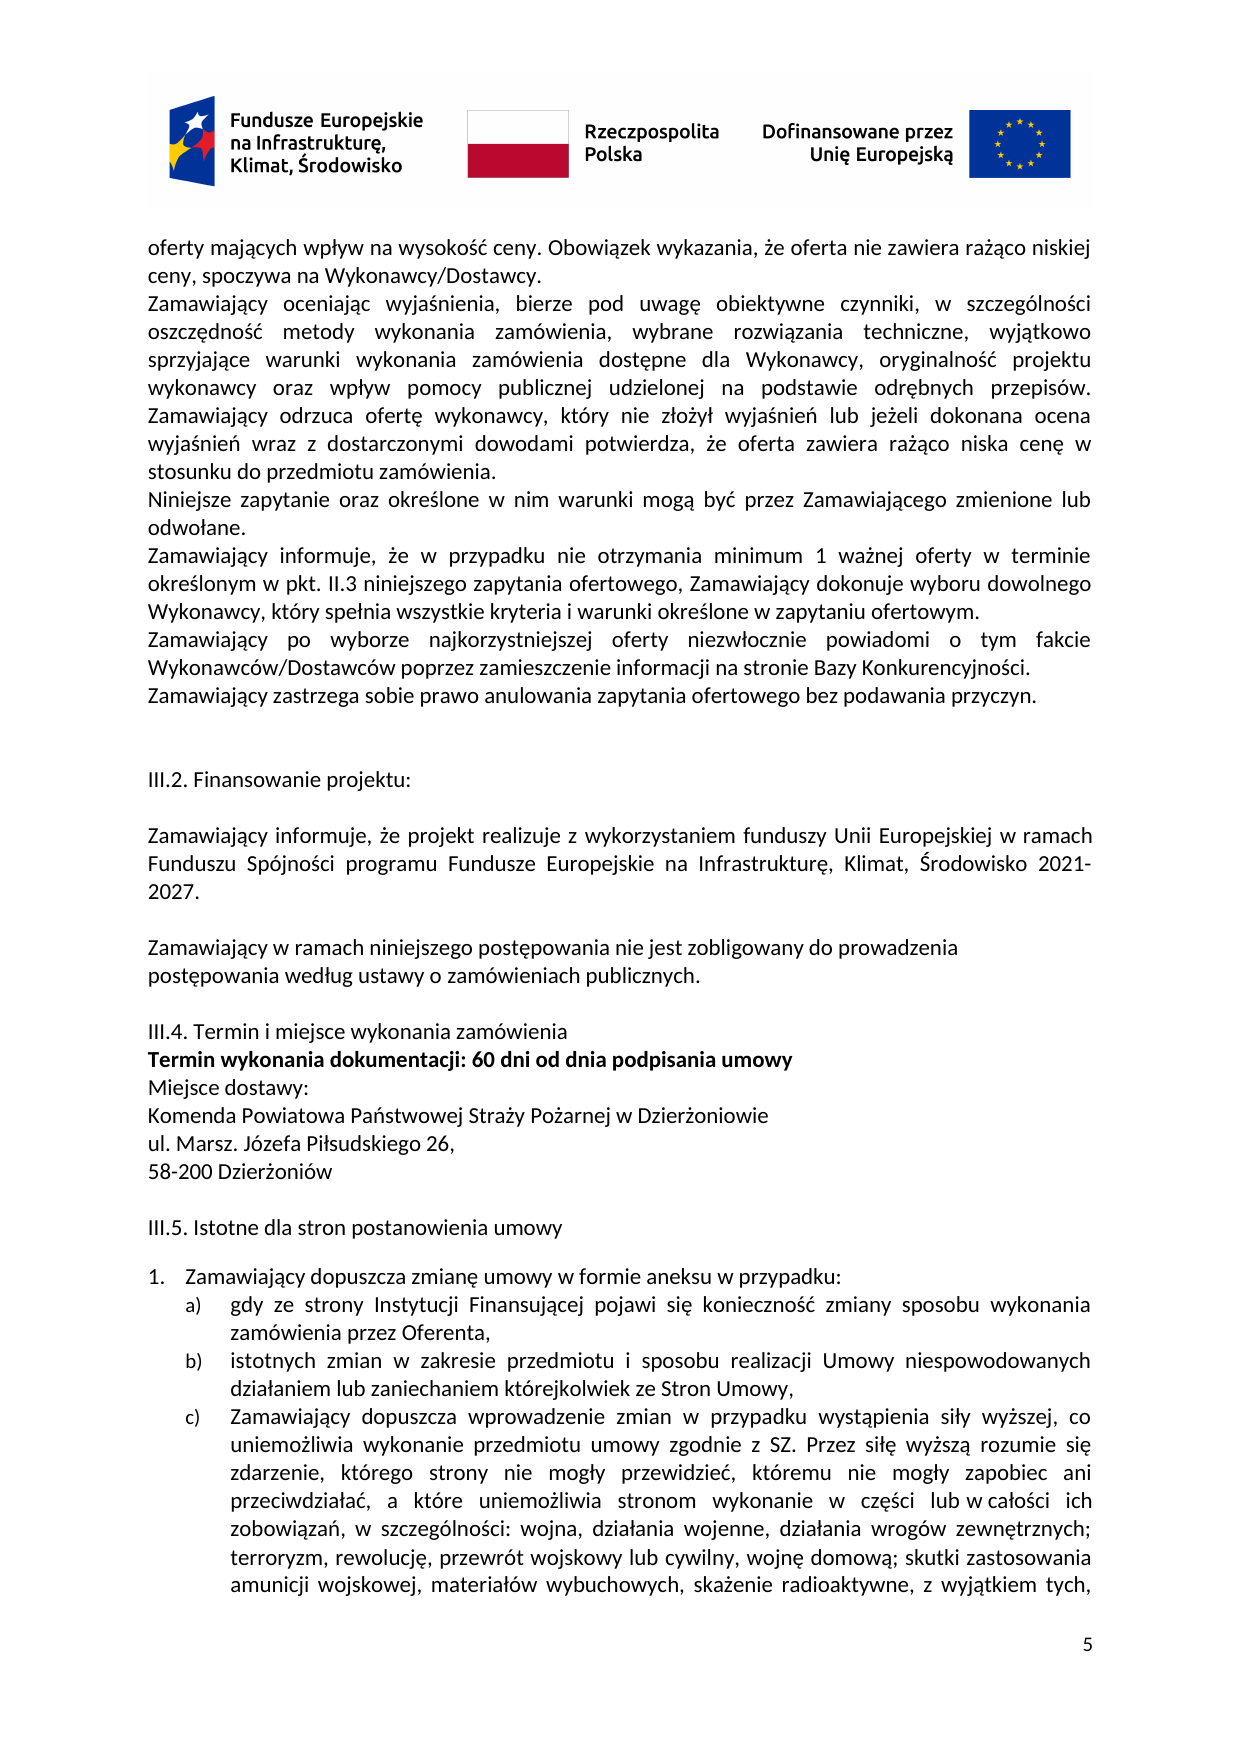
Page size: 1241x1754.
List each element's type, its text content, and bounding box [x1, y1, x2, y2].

list Zamawiający dopuszcza zmianę umowy w formie aneksu w przypadku: [148, 1262, 1093, 1290]
text Zamawiający oceniając wyjaśnienia, bierze pod uwagę obiektywne czynniki, w szczególności oszczędność metody wykonania zamówienia, wybrane rozwiązania techniczne, wyjątkowo sprzyjające warunki wykonania zamówienia dostępne dla Wykonawcy, oryginalność projektu wykonawcy oraz wpływ pomocy publicznej udzielonej na podstawie odrębnych przepisów. Zamawiający odrzuca ofertę wykonawcy, który nie złożył wyjaśnień lub jeżeli dokonana ocena wyjaśnień wraz z dostarczonymi dowodami potwierdza, że oferta zawiera rażąco niska cenę w stosunku do przedmiotu zamówienia. [148, 289, 1093, 485]
picture [147, 73, 1093, 209]
text III.2. Finansowanie projektu: [148, 765, 1093, 793]
list gdy ze strony Instytucji Finansującej pojawi się konieczność zmiany sposobu wykonania zamówienia przez Oferenta, [185, 1290, 1093, 1346]
subtitle III.5. Istotne dla stron postanowienia umowy [148, 1213, 1093, 1242]
text 58-200 Dzierżoniów [148, 1157, 1093, 1186]
text Miejsce dostawy: [148, 1073, 1039, 1101]
text Zamawiający informuje, że projekt realizuje z wykorzystaniem funduszy Unii Europejskiej w ramach Funduszu Spójności programu Fundusze Europejskie na Infrastrukturę, Klimat, Środowisko 2021-2027. [148, 821, 1093, 905]
text Zamawiający zastrzega sobie prawo anulowania zapytania ofertowego bez podawania przyczyn. [148, 681, 1093, 709]
text III.4. Termin i miejsce wykonania zamówienia [148, 1017, 1093, 1045]
text Zamawiający w ramach niniejszego postępowania nie jest zobligowany do prowadzenia postępowania według ustawy o zamówieniach publicznych. [148, 933, 1093, 989]
text Niniejsze zapytanie oraz określone w nim warunki mogą być przez Zamawiającego zmienione lub odwołane. [148, 485, 1093, 541]
text Zamawiający informuje, że w przypadku nie otrzymania minimum 1 ważnej oferty w terminie określonym w pkt. II.3 niniejszego zapytania ofertowego, Zamawiający dokonuje wyboru dowolnego Wykonawcy, który spełnia wszystkie kryteria i warunki określone w zapytaniu ofertowym. [148, 541, 1093, 625]
list istotnych zmian w zakresie przedmiotu i sposobu realizacji Umowy niespowodowanych działaniem lub zaniechaniem którejkolwiek ze Stron Umowy, [185, 1346, 1093, 1402]
text Termin wykonania dokumentacji: 60 dni od dnia podpisania umowy [148, 1045, 1093, 1073]
text ul. Marsz. Józefa Piłsudskiego 26, [148, 1129, 1093, 1157]
text Komenda Powiatowa Państwowej Straży Pożarnej w Dzierżoniowie [148, 1101, 1093, 1129]
text Zamawiający po wyborze najkorzystniejszej oferty niezwłocznie powiadomi o tym fakcie Wykonawców/Dostawców poprzez zamieszczenie informacji na stronie Bazy Konkurencyjności. [148, 625, 1093, 681]
